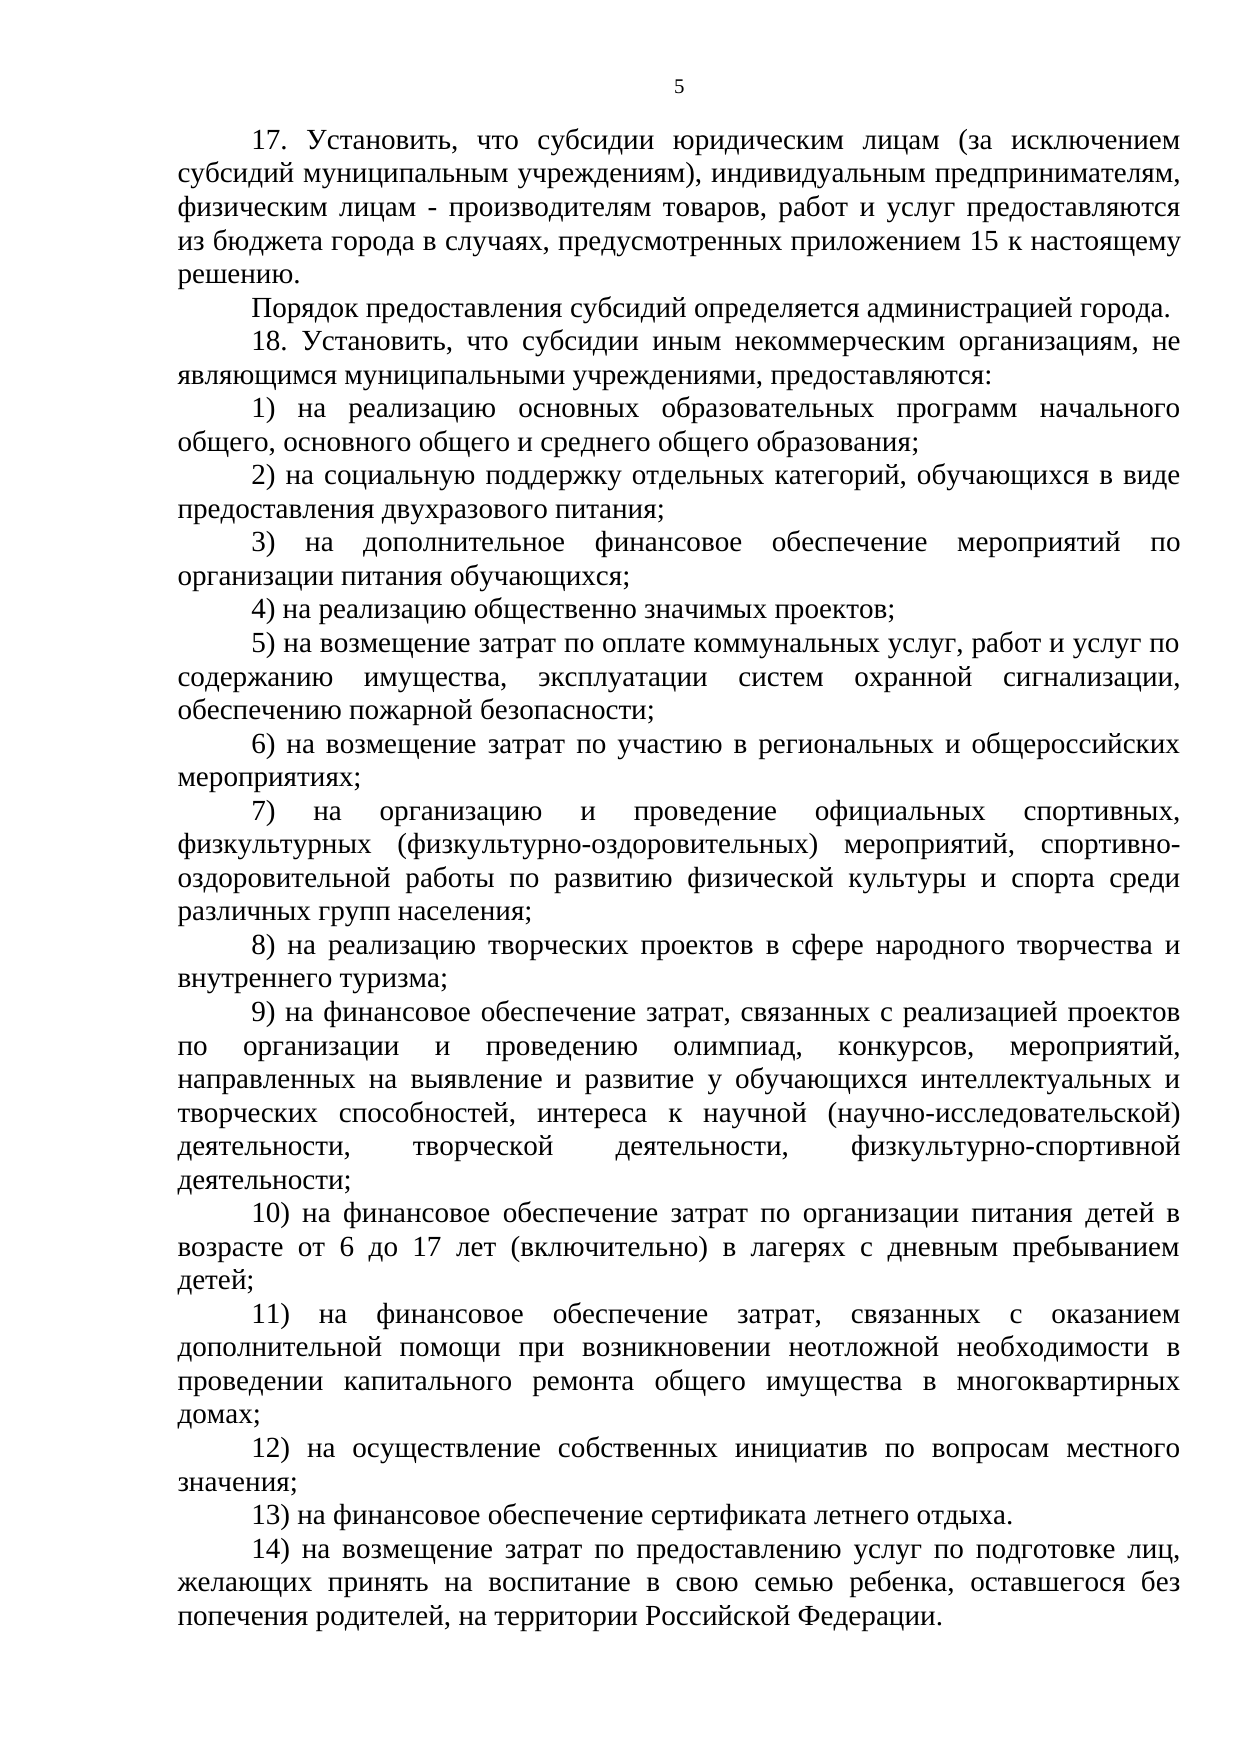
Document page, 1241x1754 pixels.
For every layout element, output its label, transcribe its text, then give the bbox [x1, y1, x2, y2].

text 14) на возмещение затрат по предоставлению услуг по подготовке лиц, желающих принять на воспитание в свою семью ребенка, оставшегося без попечения родителей, на территории Российской Федерации. [177, 1531, 1181, 1631]
text 2) на социальную поддержку отдельных категорий, обучающихся в виде предоставления двухразового питания; [177, 457, 1181, 524]
text 10) на финансовое обеспечение затрат по организации питания детей в возрасте от 6 до 17 лет (включительно) в лагерях с дневным пребыванием детей; [177, 1195, 1181, 1296]
text 18. Установить, что субсидии иным некоммерческим организациям, не являющимся муниципальными учреждениями, предоставляются: [177, 323, 1181, 390]
text 3) на дополнительное финансовое обеспечение мероприятий по организации питания обучающихся; [177, 524, 1181, 592]
text 11) на финансовое обеспечение затрат, связанных с оказанием дополнительной помощи при возникновении неотложной необходимости в проведении капитального ремонта общего имущества в многоквартирных домах; [177, 1296, 1181, 1430]
text 8) на реализацию творческих проектов в сфере народного творчества и внутреннего туризма; [177, 927, 1181, 994]
text 7) на организацию и проведение официальных спортивных, физкультурных (физкультурно-оздоровительных) мероприятий, спортивно-оздоровительной работы по развитию физической культуры и спорта среди различных групп населения; [177, 793, 1181, 927]
text 17. Установить, что субсидии юридическим лицам (за исключением субсидий муниципальным учреждениям), индивидуальным предпринимателям, физическим лицам - производителям товаров, работ и услуг предоставляются из бюджета города в случаях, предусмотренных приложением 15 к настоящему решению. [177, 122, 1181, 290]
text 6) на возмещение затрат по участию в региональных и общероссийских мероприятиях; [177, 726, 1181, 793]
text 13) на финансовое обеспечение сертификата летнего отдыха. [177, 1497, 1181, 1531]
text 1) на реализацию основных образовательных программ начального общего, основного общего и среднего общего образования; [177, 390, 1181, 457]
text 5) на возмещение затрат по оплате коммунальных услуг, работ и услуг по содержанию имущества, эксплуатации систем охранной сигнализации, обеспечению пожарной безопасности; [177, 625, 1181, 726]
text 12) на осуществление собственных инициатив по вопросам местного значения; [177, 1430, 1181, 1497]
text 4) на реализацию общественно значимых проектов; [177, 592, 1181, 625]
text Порядок предоставления субсидий определяется администрацией города. [177, 290, 1181, 323]
text 9) на финансовое обеспечение затрат, связанных с реализацией проектов по организации и проведению олимпиад, конкурсов, мероприятий, направленных на выявление и развитие у обучающихся интеллектуальных и творческих способностей, интереса к научной (научно-исследовательской) деятельности, творческой деятельности, физкультурно-спортивной деятельности; [177, 994, 1181, 1195]
